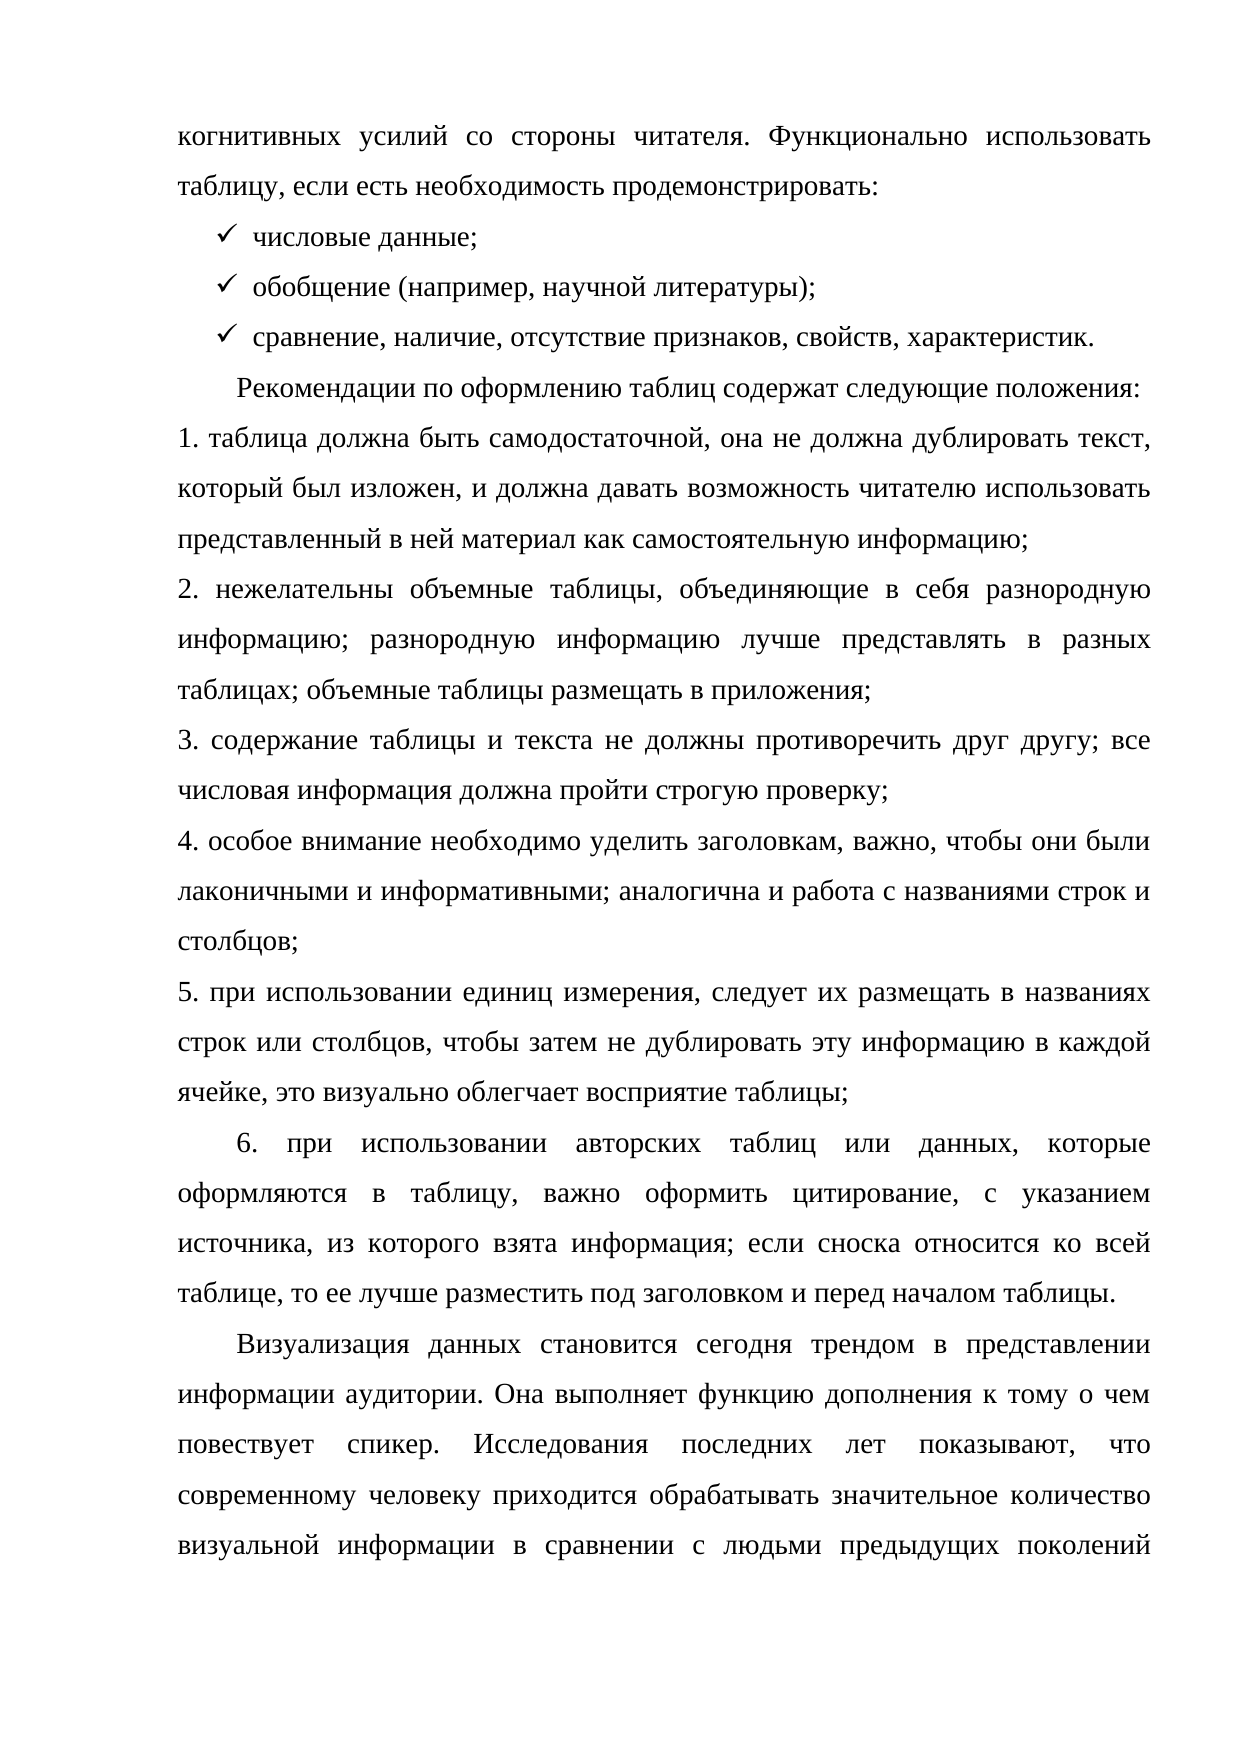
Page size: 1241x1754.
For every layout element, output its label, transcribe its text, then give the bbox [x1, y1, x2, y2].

list сравнение, наличие, отсутствие признаков, свойств, характеристик. [215, 319, 1152, 353]
text 3. содержание таблицы и текста не должны противоречить друг другу; все числовая информация должна пройти строгую проверку; [177, 722, 1152, 806]
text 5. при использовании единиц измерения, следует их размещать в названиях строк или столбцов, чтобы затем не дублировать эту информацию в каждой ячейке, это визуально облегчает восприятие таблицы; [177, 974, 1152, 1108]
list обобщение (например, научной литературы); [215, 269, 1152, 303]
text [177, 1326, 1152, 1561]
text 1. таблица должна быть самодостаточной, она не должна дублировать текст, который был изложен, и должна давать возможность читателю использовать представленный в ней материал как самостоятельную информацию; [177, 420, 1152, 554]
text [177, 118, 1152, 202]
text 6. при использовании авторских таблиц или данных, которые оформляются в таблицу, важно оформить цитирование, с указанием источника, из которого взята информация; если сноска относится ко всей таблице, то ее лучше разместить под заголовком и перед началом таблицы. [177, 1125, 1152, 1309]
text 2. нежелательны объемные таблицы, объединяющие в себя разнородную информацию; разнородную информацию лучше представлять в разных таблицах; объемные таблицы размещать в приложения; [177, 571, 1152, 705]
text 4. особое внимание необходимо уделить заголовкам, важно, чтобы они были лаконичными и информативными; аналогична и работа с названиями строк и столбцов; [177, 823, 1152, 957]
list Рекомендации по оформлению таблиц содержат следующие положения: [177, 370, 1152, 403]
list числовые данные; [215, 219, 1152, 252]
